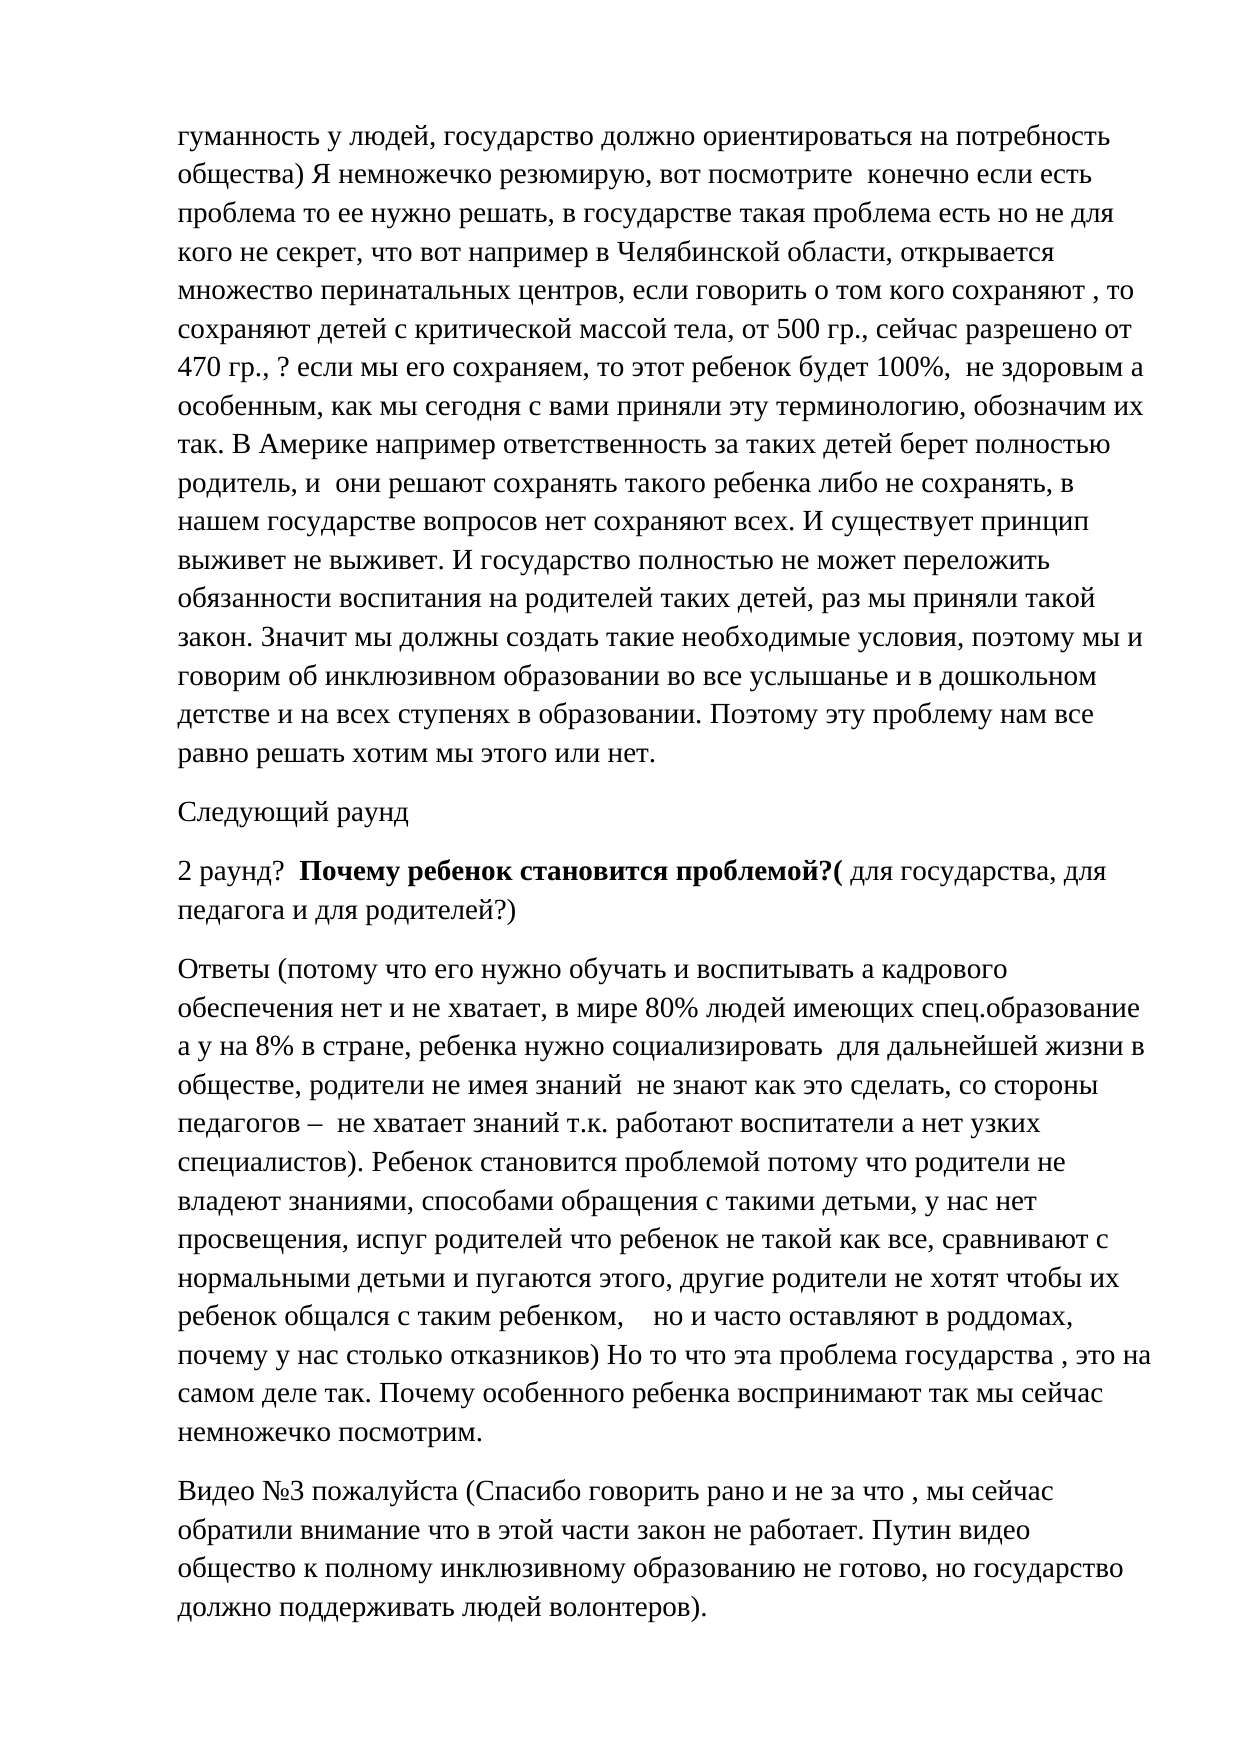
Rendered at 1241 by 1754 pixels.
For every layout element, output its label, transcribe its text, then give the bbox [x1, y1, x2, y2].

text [177, 118, 1152, 768]
text Следующий раунд [177, 794, 1152, 828]
text 2 раунд? Почему ребенок становится проблемой?( для государства, для педагога и для родителей?) [177, 853, 1152, 926]
text Ответы (потому что его нужно обучать и воспитывать а кадрового обеспечения нет и не хватает, в мире 80% людей имеющих спец.образование а у на 8% в стране, ребенка нужно социализировать для дальнейшей жизни в обществе, родители не имея знаний не знают как это сделать, со стороны педагогов – не хватает знаний т.к. работают воспитатели а нет узких специалистов). Ребенок становится проблемой потому что родители не владеют знаниями, способами обращения с такими детьми, у нас нет просвещения, испуг родителей что ребенок не такой как все, сравнивают с нормальными детьми и пугаются этого, другие родители не хотят чтобы их ребенок общался с таким ребенком, но и часто оставляют в роддомах, почему у нас столько отказников) Но то что эта проблема государства , это на самом деле так. Почему особенного ребенка воспринимают так мы сейчас немножечко посмотрим. [177, 951, 1152, 1447]
text Видео №3 пожалуйста (Спасибо говорить рано и не за что , мы сейчас обратили внимание что в этой части закон не работает. Путин видео общество к полному инклюзивному образованию не готово, но государство должно поддерживать людей волонтеров). [177, 1473, 1152, 1622]
